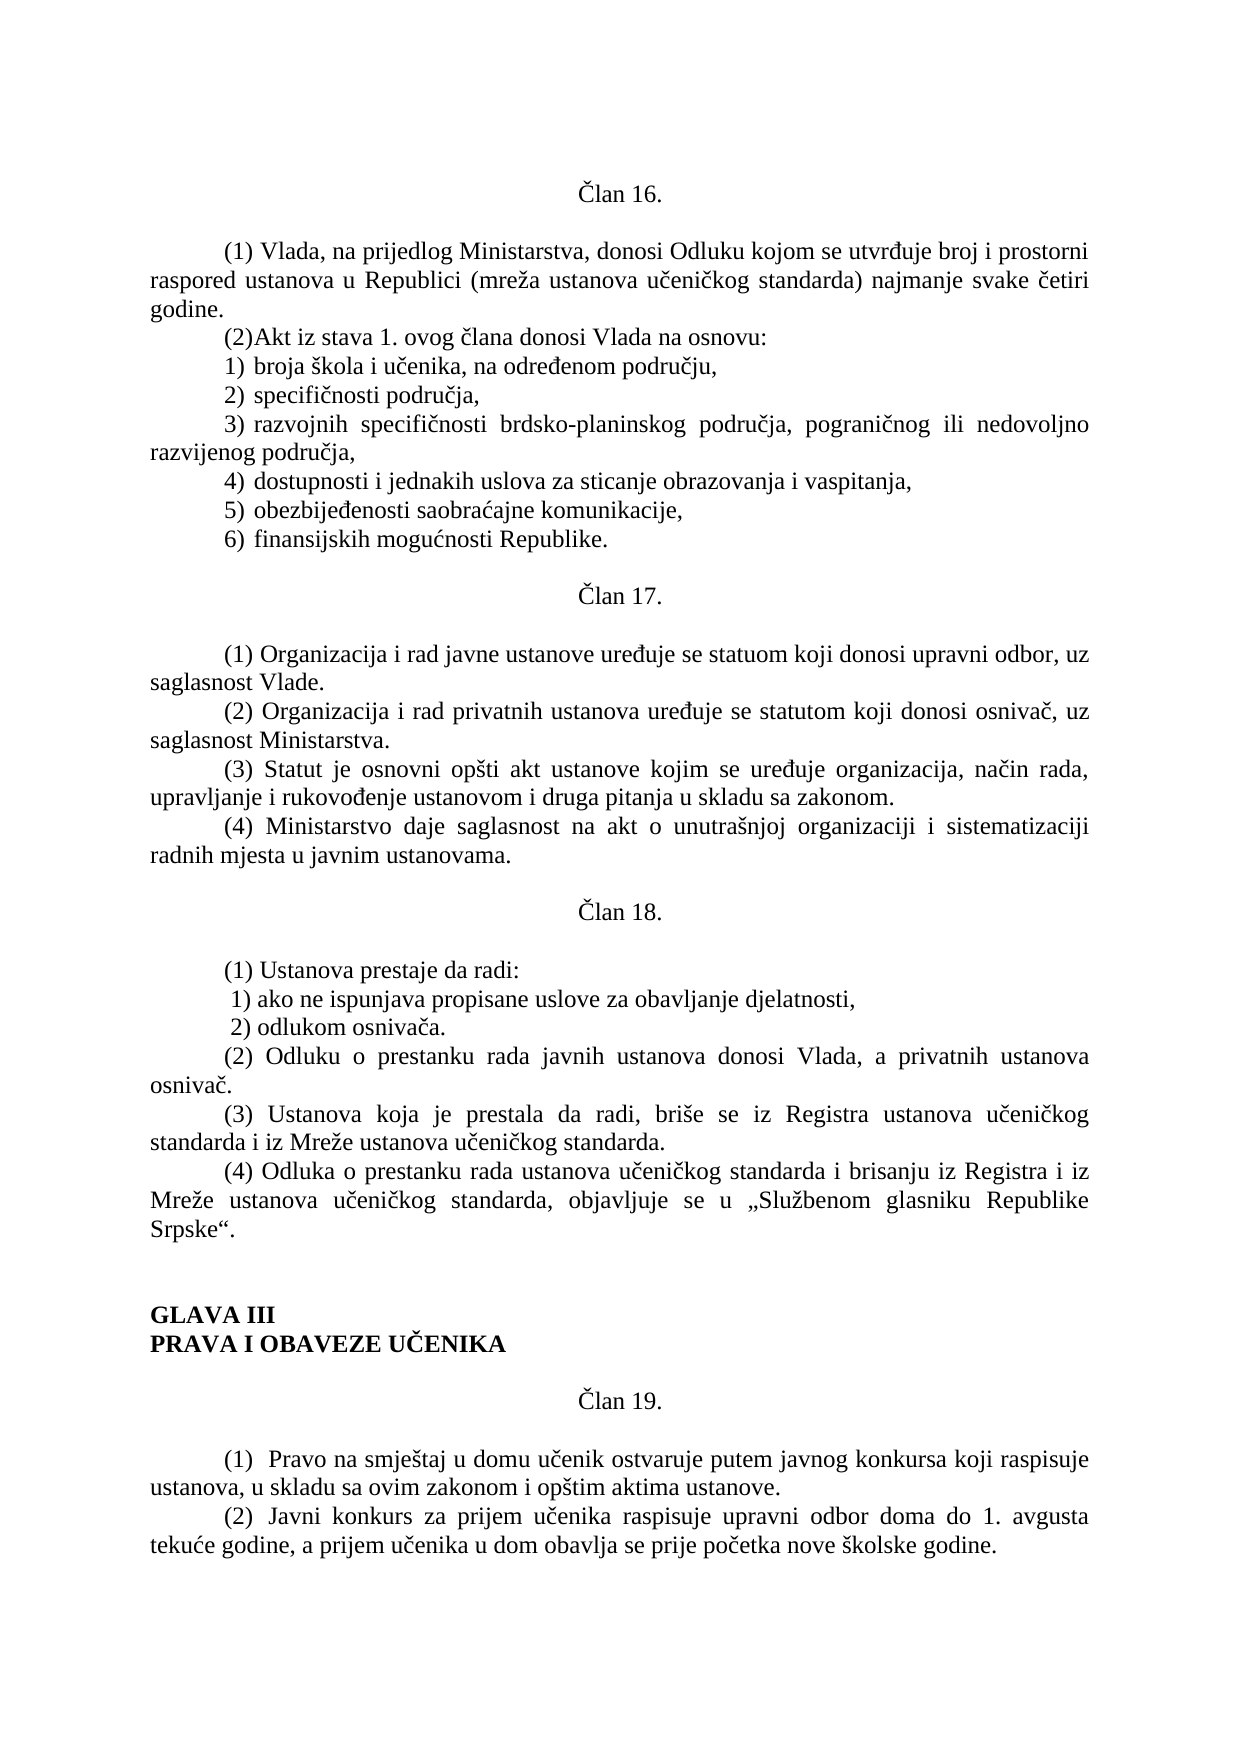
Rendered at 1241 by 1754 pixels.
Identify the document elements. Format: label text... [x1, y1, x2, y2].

list Ministarstvo daje saglasnost na akt o unutrašnjoj organizaciji i sistematizaciji radnih mjesta u javnim ustanovama. [150, 811, 1090, 869]
text (4) Odluka o prestanku rada ustanova učeničkog standarda i brisanju iz Registra i iz Mreže ustanova učeničkog standarda, objavljuje se u „Službenom glasniku Republike Srpske“. [150, 1156, 1090, 1242]
list razvojnih specifičnosti brdsko-planinskog područja, pograničnog ili nedovoljno razvijenog područja, [150, 409, 1090, 466]
text 1) ako ne ispunjava propisane uslove za obavljanje djelatnosti, [150, 984, 1090, 1012]
text Član 16. [150, 179, 1090, 207]
subtitle GLAVA III [150, 1300, 1090, 1329]
list Organizacija i rad javne ustanove uređuje se statuom koji donosi upravni odbor, uz saglasnost Vlade. [150, 639, 1090, 696]
list Organizacija i rad privatnih ustanova uređuje se statutom koji donosi osnivač, uz saglasnost Ministarstva. [150, 696, 1090, 754]
text Član 17. [150, 581, 1090, 610]
list broja škola i učenika, na određenom području, [150, 351, 1090, 380]
list Javni konkurs za prijem učenika raspisuje upravni odbor doma do 1. avgusta tekuće godine, a prijem učenika u dom obavlja se prije početka nove školske godine. [150, 1501, 1090, 1559]
list dostupnosti i jednakih uslova za sticanje obrazovanja i vaspitanja, [150, 466, 1090, 495]
text (2) Odluku o prestanku rada javnih ustanova donosi Vlada, a privatnih ustanova osnivač. [150, 1041, 1090, 1099]
text (3) Ustanova koja je prestala da radi, briše se iz Registra ustanova učeničkog standarda i iz Mreže ustanova učeničkog standarda. [150, 1099, 1090, 1156]
text 2) odlukom osnivača. [150, 1012, 1090, 1041]
list Statut je osnovni opšti akt ustanove kojim se uređuje organizacija, način rada, upravljanje i rukovođenje ustanovom i druga pitanja u skladu sa zakonom. [150, 754, 1090, 811]
list Akt iz stava 1. ovog člana donosi Vlada na osnovu: [150, 322, 1090, 351]
list Pravo na smještaj u domu učenik ostvaruje putem javnog konkursa koji raspisuje ustanova, u skladu sa ovim zakonom i opštim aktima ustanove. [150, 1444, 1090, 1501]
list specifičnosti područja, [150, 380, 1090, 409]
text Član 18. [150, 897, 1090, 926]
list Vlada, na prijedlog Ministarstva, donosi Odluku kojom se utvrđuje broj i prostorni raspored ustanova u Republici (mreža ustanova učeničkog standarda) najmanje svake četiri godine. [150, 236, 1090, 322]
text Član 19. [150, 1386, 1090, 1415]
list obezbijeđenosti saobraćajne komunikacije, [150, 495, 1090, 524]
text (1) Ustanova prestaje da radi: [150, 955, 1090, 984]
subtitle PRAVA I OBAVEZE UČENIKA [150, 1329, 1090, 1357]
list finansijskih mogućnosti Republike. [150, 524, 1090, 552]
